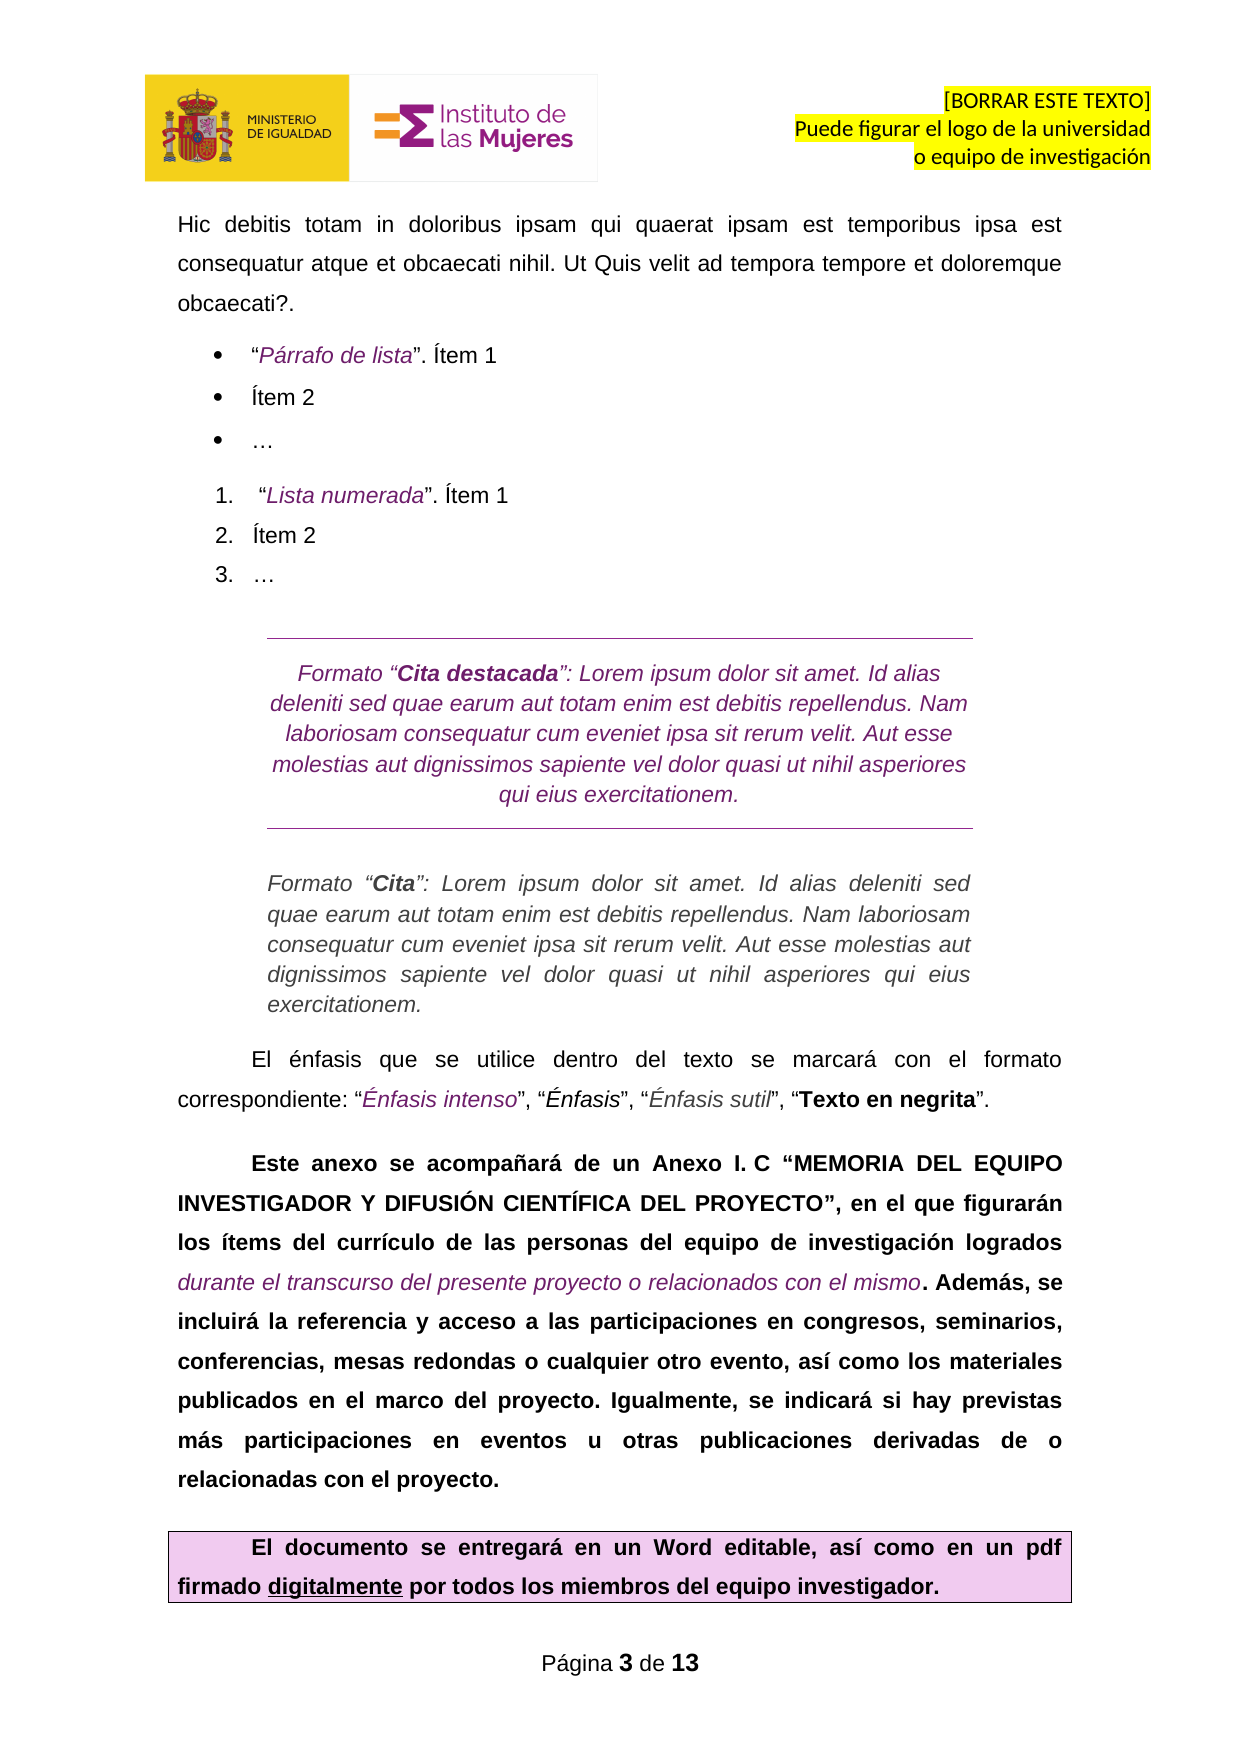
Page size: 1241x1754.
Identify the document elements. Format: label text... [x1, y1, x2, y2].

text Este anexo se acompañará de un Anexo I. C “MEMORIA DEL EQUIPO INVESTIGADOR Y DIFUSIÓN CIENTÍFICA DEL PROYECTO”, en el que figurarán los ítems del currículo de las personas del equipo de investigación logrados durante el transcurso del presente proyecto o relacionados con el mismo. Además, se incluirá la referencia y acceso a las participaciones en congresos, seminarios, conferencias, mesas redondas o cualquier otro evento, así como los materiales publicados en el marco del proyecto. Igualmente, se indicará si hay previstas más participaciones en eventos u otras publicaciones derivadas de o relacionadas con el proyecto. [177, 1150, 1063, 1493]
list Ítem 2 [215, 522, 1063, 548]
list … [214, 427, 1063, 453]
list “Párrafo de lista”. Ítem 1 [214, 342, 1063, 368]
list … [215, 561, 1063, 587]
text Formato “Cita”: Lorem ipsum dolor sit amet. Id alias deleniti sed quae earum aut totam enim est debitis repellendus. Nam laboriosam consequatur cum eveniet ipsa sit rerum velit. Aut esse molestias aut dignissimos sapiente vel dolor quasi ut nihil asperiores qui eius exercitationem. [267, 870, 973, 1018]
list “Lista numerada”. Ítem 1 [215, 482, 1063, 508]
text El documento se entregará en un Word editable, así como en un pdf firmado digitalmente por todos los miembros del equipo investigador. [169, 1532, 1071, 1602]
text Formato “Cita destacada”: Lorem ipsum dolor sit amet. Id alias deleniti sed quae earum aut totam enim est debitis repellendus. Nam laboriosam consequatur cum eveniet ipsa sit rerum velit. Aut esse molestias aut dignissimos sapiente vel dolor quasi ut nihil asperiores qui eius exercitationem. [267, 639, 973, 828]
list Ítem 2 [214, 384, 1063, 411]
text El énfasis que se utilice dentro del texto se marcará con el formato correspondiente: “Énfasis intenso”, “Énfasis”, “Énfasis sutil”, “Texto en negrita”. [177, 1046, 1063, 1112]
picture [144, 73, 599, 183]
